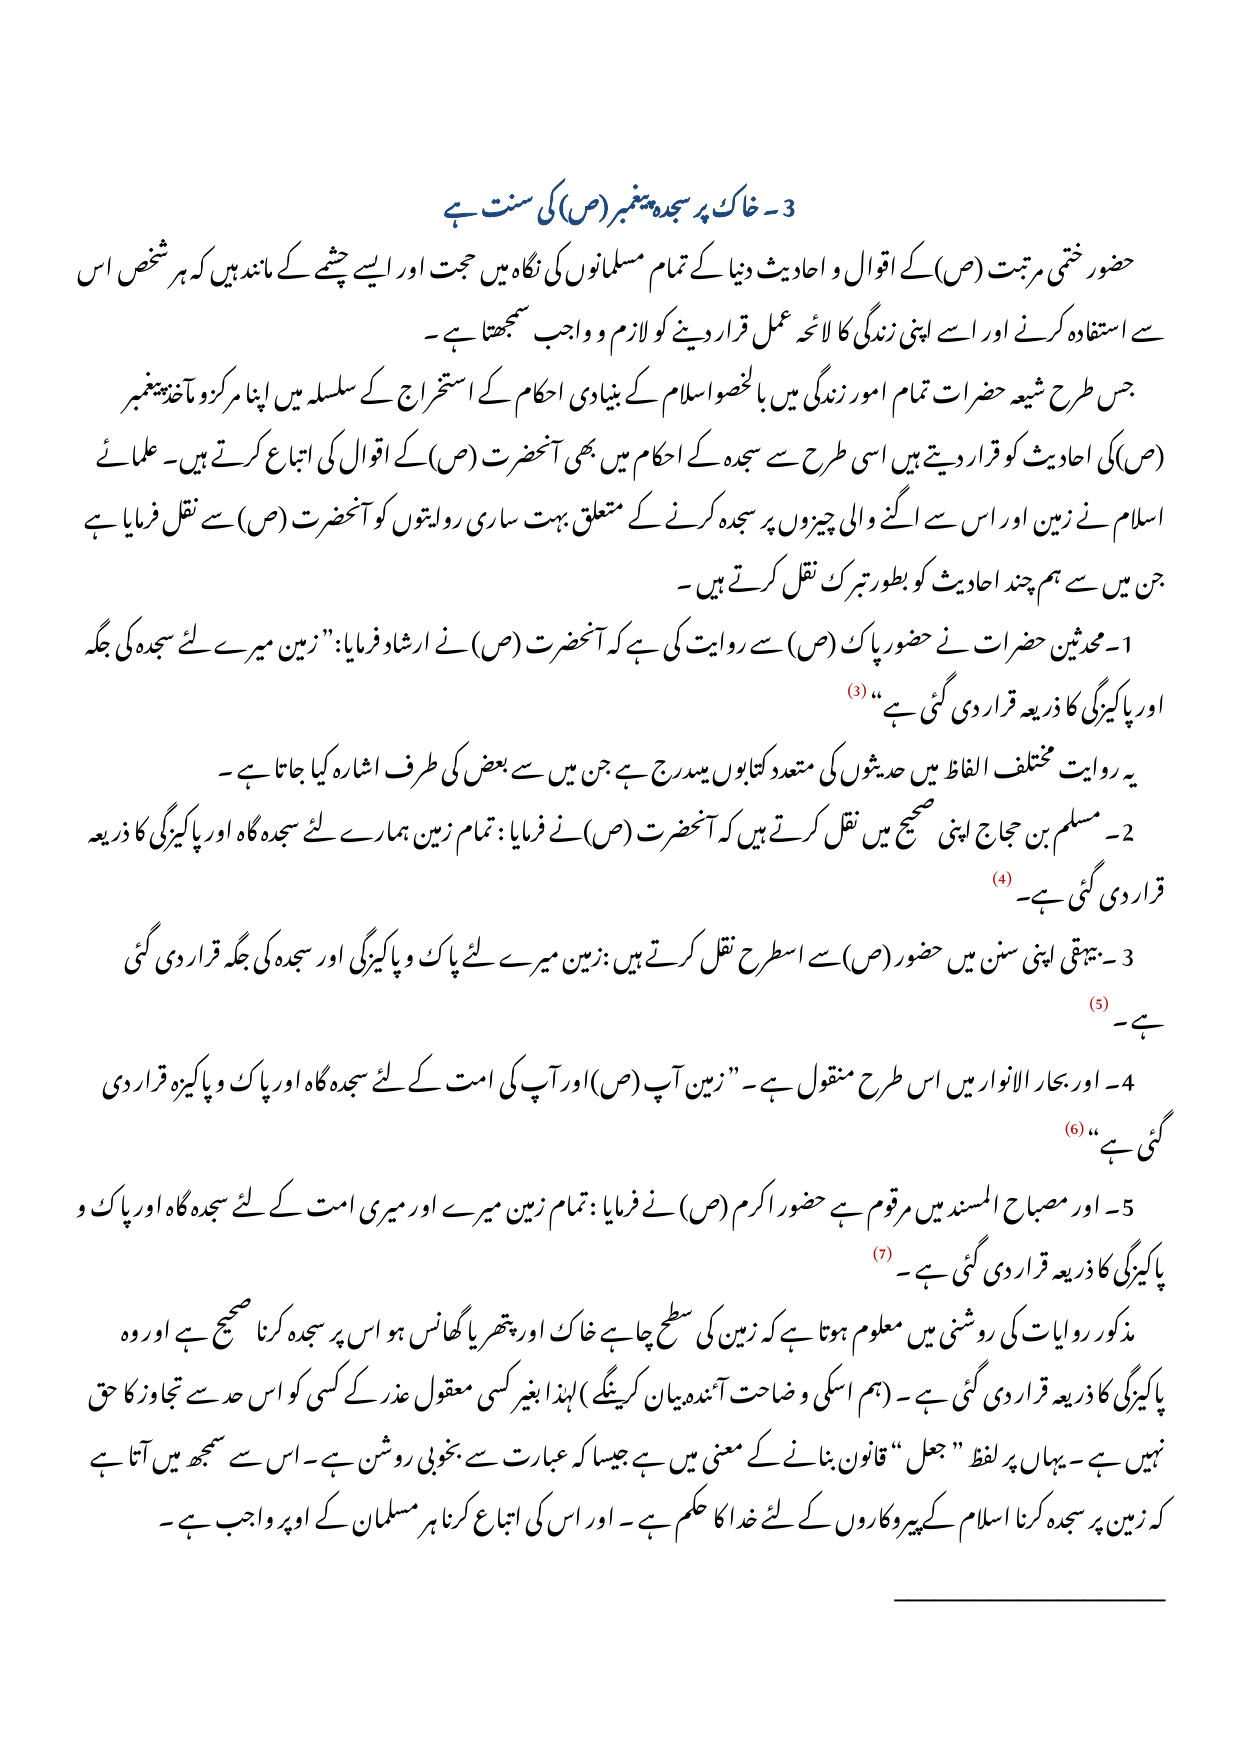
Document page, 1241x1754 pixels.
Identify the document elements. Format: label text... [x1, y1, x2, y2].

text 3 ۔ بیہقی اپنی سنن میں حضور (ص)سے اسطرح نقل کرتے ہیں :زمین میرے لئے پاک و پاکیزگی اور سجدہ کی جگہ قرار دی گئی ہے ۔ (5) [75, 919, 1165, 1044]
text 4۔ اور بحار الانوار میں اس طرح منقول ہے ۔” زمین آپ (ص)اور آپ کی امت کے لئے سجدہ گاہ اور پاک و پاکیزہ قرار دی گئی ہے“ (6) [75, 1044, 1165, 1169]
subtitle 3 ۔ خاک پر سجدہ پیغمبر (ص) کی سنت ہے [75, 169, 1165, 231]
text جس طرح شیعہ حضرات تمام امور زندگی میں بالخصواسلام کے بنیادی احکام کے استخراج کے سلسلہ میں اپنا مرکزو مآخذپیغمبر (ص)کی احادیث کو قرار دیتے ہیں اسی طرح سے سجدہ کے احکام میں بھی آنحضرت (ص)کے اقوال کی اتباع کرتے ہیں۔ علمائے اسلام نے زمین اور اس سے اگنے والی چیزوں پر سجدہ کرنے کے متعلق بہت ساری روایتوں کو آنحضرت (ص) سے نقل فرمایا ہے جن میں سے ہم چند احادیث کو بطور تبرک نقل کرتے ہیں ۔ [75, 356, 1165, 606]
text یہ روایت مختلف الفاظ میں حدیثوں کی متعدد کتابوں میںدرج ہے جن میں سے بعض کی طرف اشارہ کیا جاتا ہے ۔ [75, 731, 1165, 794]
text 1۔محدثین حضرات نے حضور پاک (ص) سے روایت کی ہے کہ آنحضرت (ص) نے ارشاد فرمایا:” زمین میرے لئے سجدہ کی جگہ اور پاکیزگی کا ذریعہ قرار دی گئی ہے“ (3) [75, 606, 1165, 731]
text 5۔ اور مصباح المسند میں مرقوم ہے حضور اکرم (ص) نے فرمایا : تمام زمین میرے اور میری امت کے لئے سجدہ گاہ اور پاک و پاکیزگی کا ذریعہ قرار دی گئی ہے ۔ (7) [75, 1169, 1165, 1294]
text حضور ختمی مرتبت (ص)کے اقوال و احادیث دنیا کے تمام مسلمانوں کی نگاہ میں حجت اور ایسے چشمے کے مانند ہیں کہ ہر شخص اس سے استفادہ کرنے اور اسے اپنی زندگی کا لائحہ عمل قرار دینے کو لازم و واجب سمجھتا ہے ۔ [75, 231, 1165, 356]
text مذکور روایات کی روشنی میں معلوم ہوتا ہے کہ زمین کی سطح چاہے خاک اور پتھریا گھانس ہو اس پر سجدہ کرنا صحیح ہے اور وہ پاکیزگی کا ذریعہ قرار دی گئی ہے ۔ (ہم اسکی و ضاحت آئندہ بیان کرینگے )لہٰذا بغیر کسی معقول عذر کے کسی کو اس حد سے تجاوز کا حق نہیں ہے ۔ یہاں پر لفظ ” جعل “ قانون بنانے کے معنی میں ہے جیسا کہ عبارت سے بخوبی روشن ہے ۔اس سے سمجھ میں آتا ہے کہ زمین پر سجدہ کرنا اسلام کے پیروکاروں کے لئے خدا کا حکم ہے ۔ اور اس کی اتباع کرنا ہر مسلمان کے اوپر واجب ہے ۔ [75, 1294, 1165, 1544]
text ____________________ [75, 1544, 1165, 1611]
text 2۔ مسلم بن حجاج اپنی صحیح میں نقل کرتے ہیں کہ آنحضرت (ص)نے فرمایا : تمام زمین ہمارے لئے سجدہ گاہ اور پاکیزگی کا ذریعہ قرار دی گئی ہے۔ (4) [75, 794, 1165, 919]
